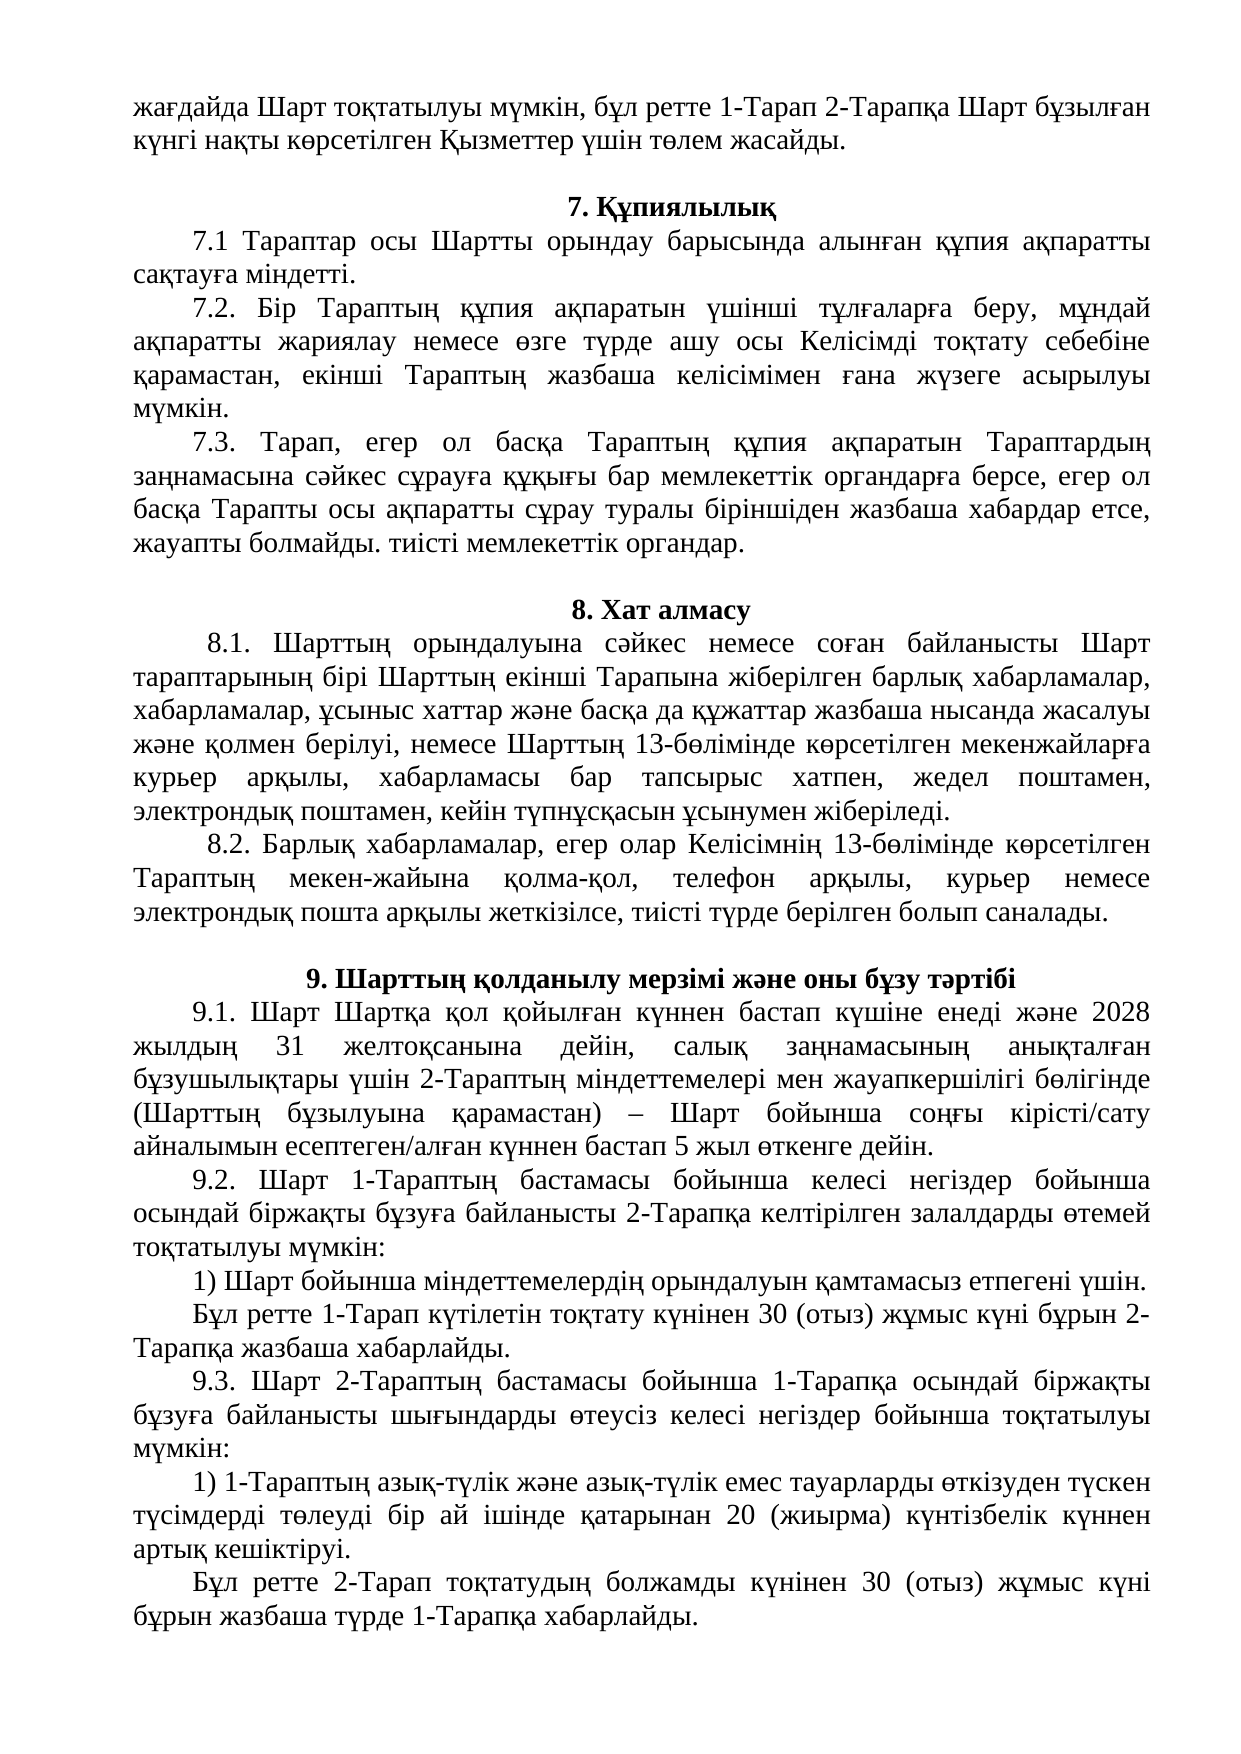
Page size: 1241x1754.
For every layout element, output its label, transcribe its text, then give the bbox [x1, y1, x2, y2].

text 8.1. Шарттың орындалуына сәйкес немесе соған байланысты Шарт тараптарының бірі Шарттың екінші Тарапына жіберілген барлық хабарламалар, хабарламалар, ұсыныс хаттар және басқа да құжаттар жазбаша нысанда жасалуы және қолмен берілуі, немесе Шарттың 13-бөлімінде көрсетілген мекенжайларға курьер арқылы, хабарламасы бар тапсырыс хатпен, жедел поштамен, электрондық поштамен, кейін түпнұсқасын ұсынумен жіберіледі. [133, 625, 1152, 827]
text 9. Шарттың қолданылу мерзімі және оны бұзу тәртібі [170, 961, 1152, 994]
text 9.1. Шарт Шартқа қол қойылған күннен бастап күшіне енеді және 2028 жылдың 31 желтоқсанына дейін, салық заңнамасының анықталған бұзушылықтары үшін 2-Тараптың міндеттемелері мен жауапкершілігі бөлігінде (Шарттың бұзылуына қарамастан) – Шарт бойынша соңғы кірісті/сату айналымын есептеген/алған күннен бастап 5 жыл өткенге дейін. [133, 994, 1152, 1162]
text 8.2. Барлық хабарламалар, егер олар Келісімнің 13-бөлімінде көрсетілген Тараптың мекен-жайына қолма-қол, телефон арқылы, курьер немесе электрондық пошта арқылы жеткізілсе, тиісті түрде берілген болып саналады. [133, 827, 1152, 927]
text 9.2. Шарт 1-Тараптың бастамасы бойынша келесі негіздер бойынша осындай біржақты бұзуға байланысты 2-Тарапқа келтірілген залалдарды өтемей тоқтатылуы мүмкін: [133, 1162, 1152, 1263]
text 8. Хат алмасу [170, 592, 1152, 625]
text 1) Шарт бойынша міндеттемелердің орындалуын қамтамасыз етпегені үшін. [133, 1263, 1152, 1296]
text 1) 1-Тараптың азық-түлік және азық-түлік емес тауарларды өткізуден түскен түсімдерді төлеуді бір ай ішінде қатарынан 20 (жиырма) күнтізбелік күннен артық кешіктіруі. [133, 1464, 1152, 1564]
text Бұл ретте 2-Тарап тоқтатудың болжамды күнінен 30 (отыз) жұмыс күні бұрын жазбаша түрде 1-Тарапқа хабарлайды. [133, 1564, 1152, 1632]
text 7.1 Тараптар осы Шартты орындау барысында алынған құпия ақпаратты сақтауға міндетті. [133, 223, 1152, 290]
text 7.3. Тарап, егер ол басқа Тараптың құпия ақпаратын Тараптардың заңнамасына сәйкес сұрауға құқығы бар мемлекеттік органдарға берсе, егер ол басқа Тарапты осы ақпаратты сұрау туралы біріншіден жазбаша хабардар етсе, жауапты болмайды. тиісті мемлекеттік органдар. [133, 424, 1152, 558]
text 7. Құпиялылық [133, 189, 1152, 223]
text Бұл ретте 1-Тарап күтілетін тоқтату күнінен 30 (отыз) жұмыс күні бұрын 2-Тарапқа жазбаша хабарлайды. [133, 1296, 1152, 1363]
text 7.2. Бір Тараптың құпия ақпаратын үшінші тұлғаларға беру, мұндай ақпаратты жариялау немесе өзге түрде ашу осы Келісімді тоқтату себебіне қарамастан, екінші Тараптың жазбаша келісімімен ғана жүзеге асырылуы мүмкін. [133, 290, 1152, 424]
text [133, 89, 1152, 156]
text 9.3. Шарт 2-Тараптың бастамасы бойынша 1-Тарапқа осындай біржақты бұзуға байланысты шығындарды өтеусіз келесі негіздер бойынша тоқтатылуы мүмкін: [133, 1363, 1152, 1464]
